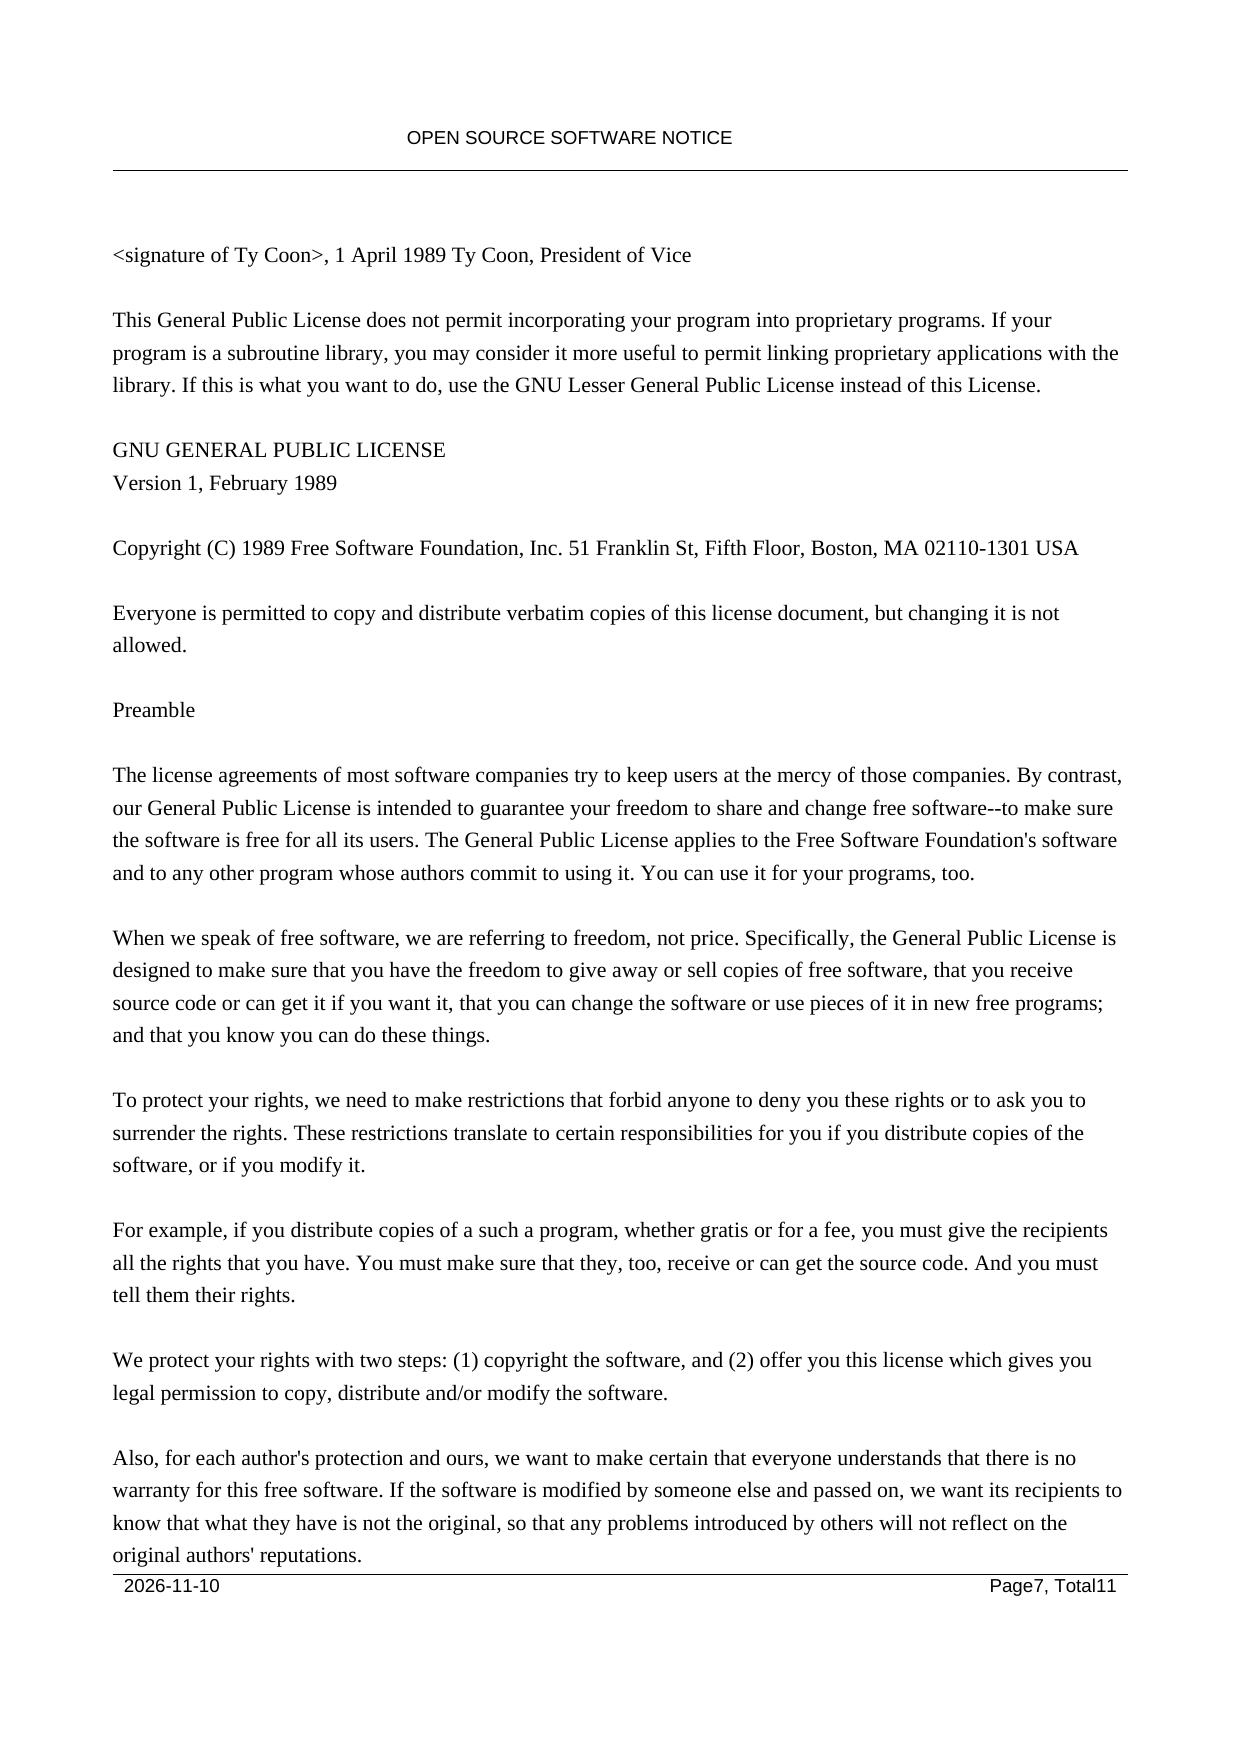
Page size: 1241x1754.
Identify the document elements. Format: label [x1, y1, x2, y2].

text [112, 206, 1128, 1571]
